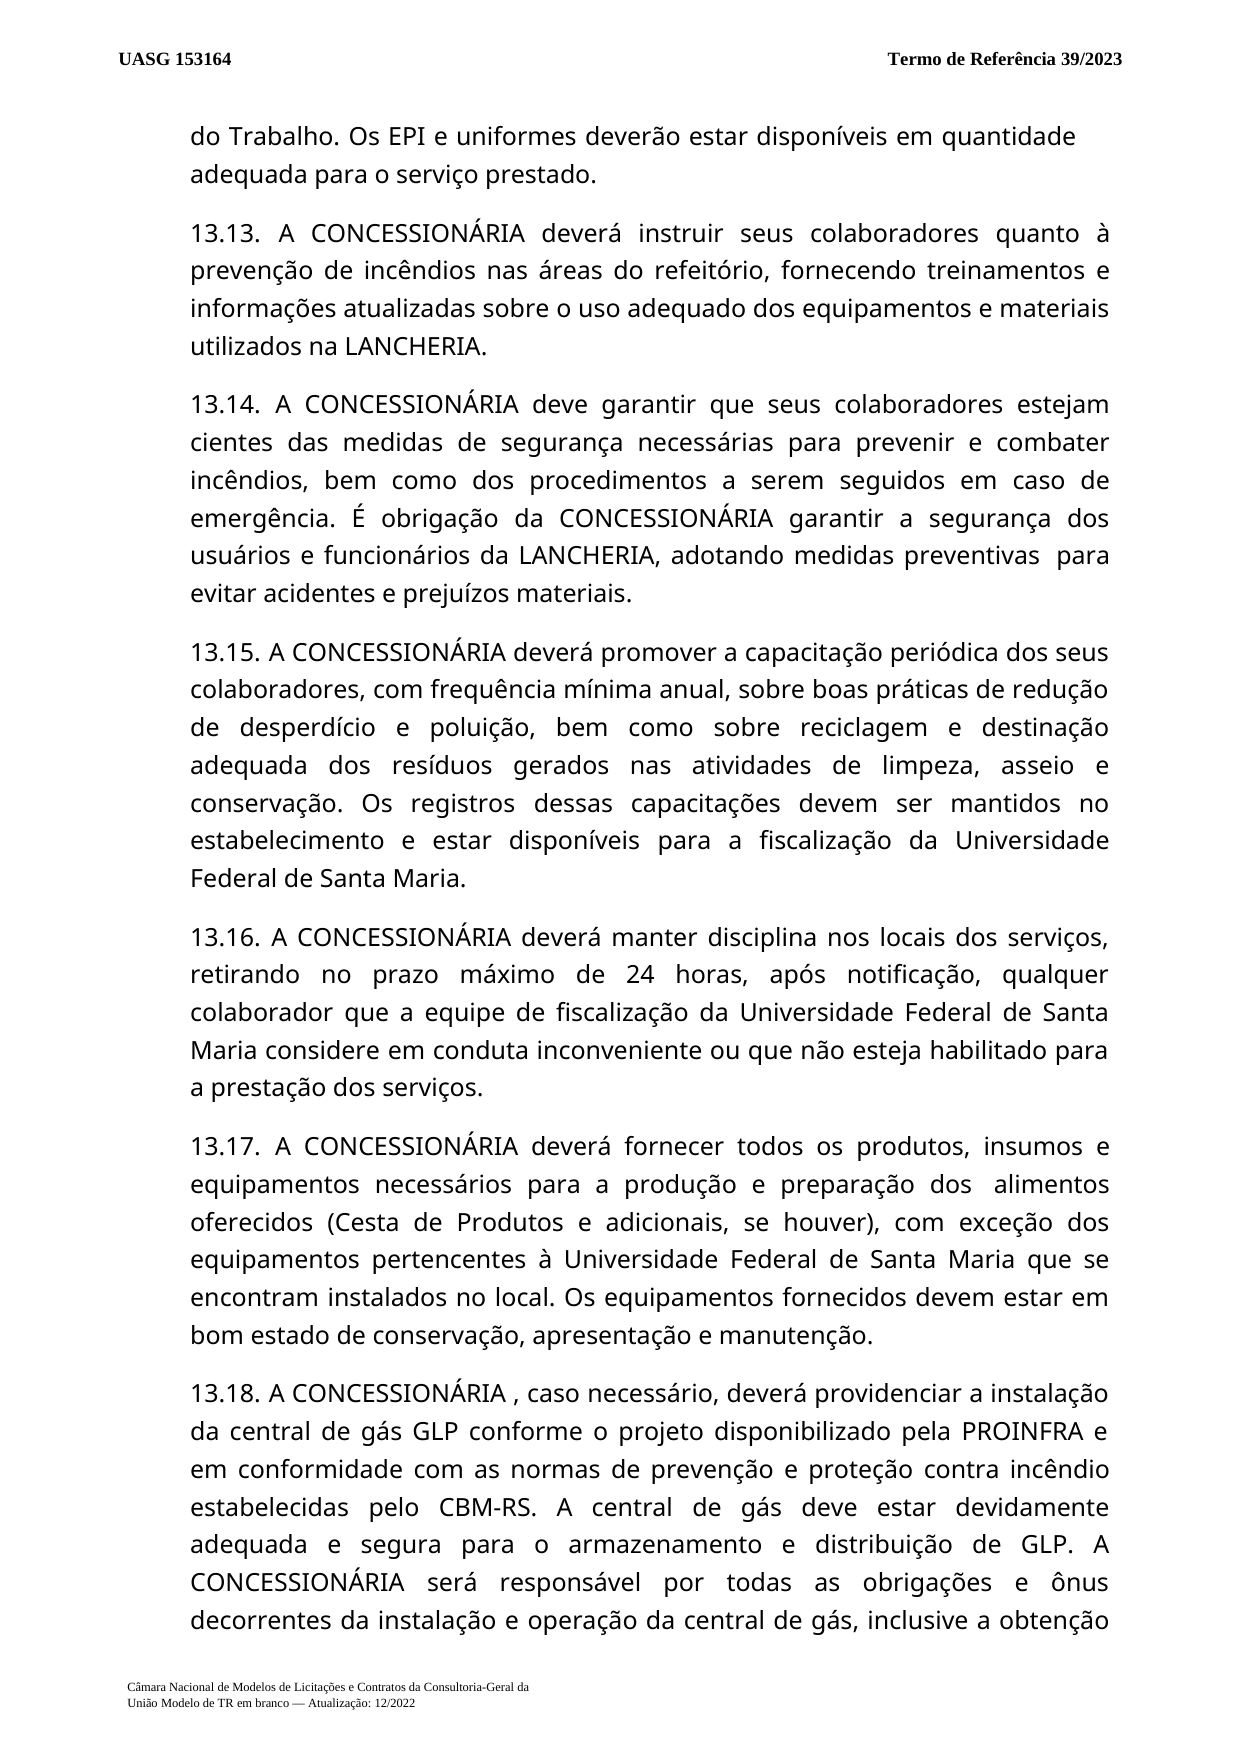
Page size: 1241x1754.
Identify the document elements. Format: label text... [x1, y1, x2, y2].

text do Trabalho. Os EPI e uniformes deverão estar disponíveis em quantidade adequada para o serviço prestado. [190, 119, 1132, 191]
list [190, 1376, 1110, 1636]
list A CONCESSIONÁRIA deve garantir que seus colaboradores estejam cientes das medidas de segurança necessárias para prevenir e combater incêndios, bem como dos procedimentos a serem seguidos em caso de emergência. É obrigação da CONCESSIONÁRIA garantir a segurança dos usuários e funcionários da LANCHERIA, adotando medidas preventivas para evitar acidentes e prejuízos materiais. [190, 387, 1110, 610]
list A CONCESSIONÁRIA deverá manter disciplina nos locais dos serviços, retirando no prazo máximo de 24 horas, após notificação, qualquer colaborador que a equipe de fiscalização da Universidade Federal de Santa Maria considere em conduta inconveniente ou que não esteja habilitado para a prestação dos serviços. [190, 919, 1110, 1104]
list A CONCESSIONÁRIA deverá instruir seus colaboradores quanto à prevenção de incêndios nas áreas do refeitório, fornecendo treinamentos e informações atualizadas sobre o uso adequado dos equipamentos e materiais utilizados na LANCHERIA. [190, 215, 1110, 362]
list A CONCESSIONÁRIA deverá fornecer todos os produtos, insumos e equipamentos necessários para a produção e preparação dos alimentos oferecidos (Cesta de Produtos e adicionais, se houver), com exceção dos equipamentos pertencentes à Universidade Federal de Santa Maria que se encontram instalados no local. Os equipamentos fornecidos devem estar em bom estado de conservação, apresentação e manutenção. [190, 1129, 1110, 1351]
list A CONCESSIONÁRIA deverá promover a capacitação periódica dos seus colaboradores, com frequência mínima anual, sobre boas práticas de redução de desperdício e poluição, bem como sobre reciclagem e destinação adequada dos resíduos gerados nas atividades de limpeza, asseio e conservação. Os registros dessas capacitações devem ser mantidos no estabelecimento e estar disponíveis para a fiscalização da Universidade Federal de Santa Maria. [190, 634, 1110, 895]
